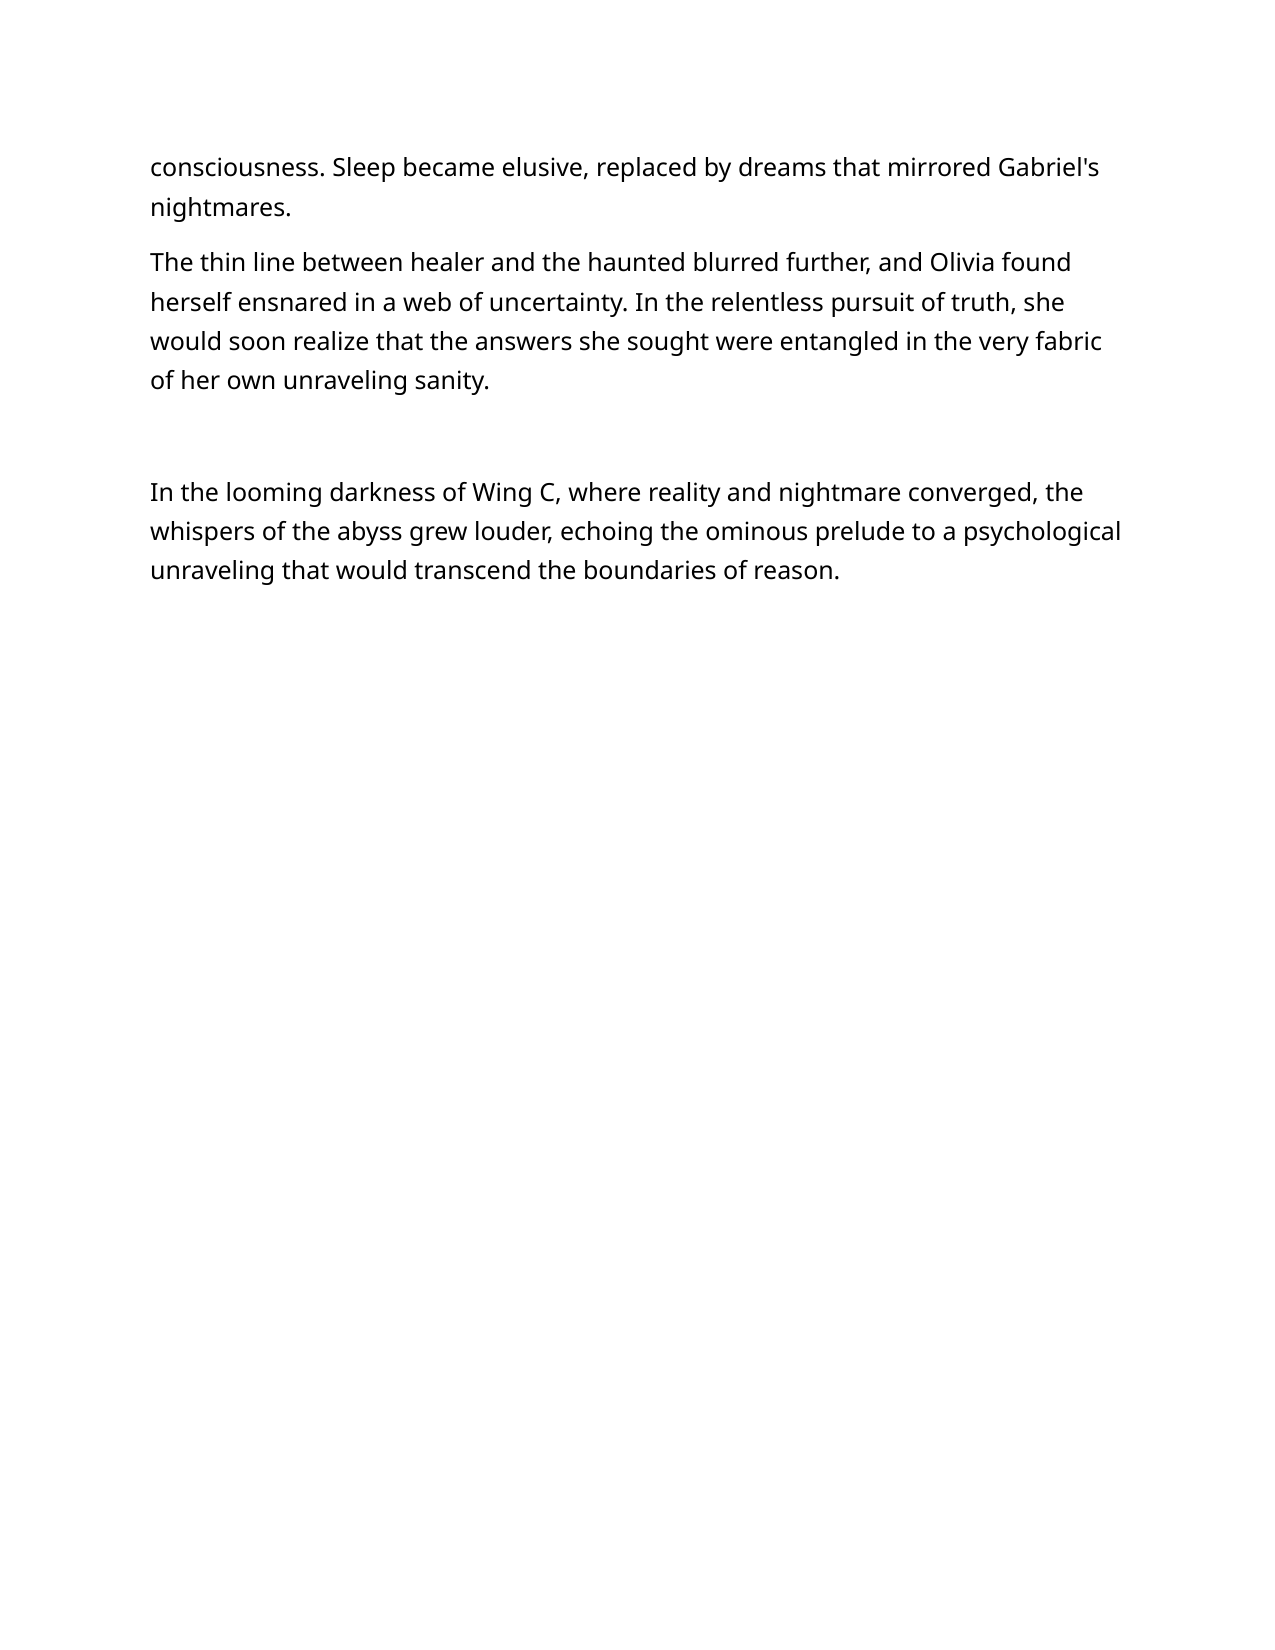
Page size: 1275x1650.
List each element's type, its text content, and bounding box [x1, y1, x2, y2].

text The thin line between healer and the haunted blurred further, and Olivia found herself ensnared in a web of uncertainty. In the relentless pursuit of truth, she would soon realize that the answers she sought were entangled in the very fabric of her own unraveling sanity. [150, 245, 1125, 397]
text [150, 150, 1125, 223]
text In the looming darkness of Wing C, where reality and nightmare converged, the whispers of the abyss grew louder, echoing the ominous prelude to a psychological unraveling that would transcend the boundaries of reason. [150, 474, 1125, 587]
